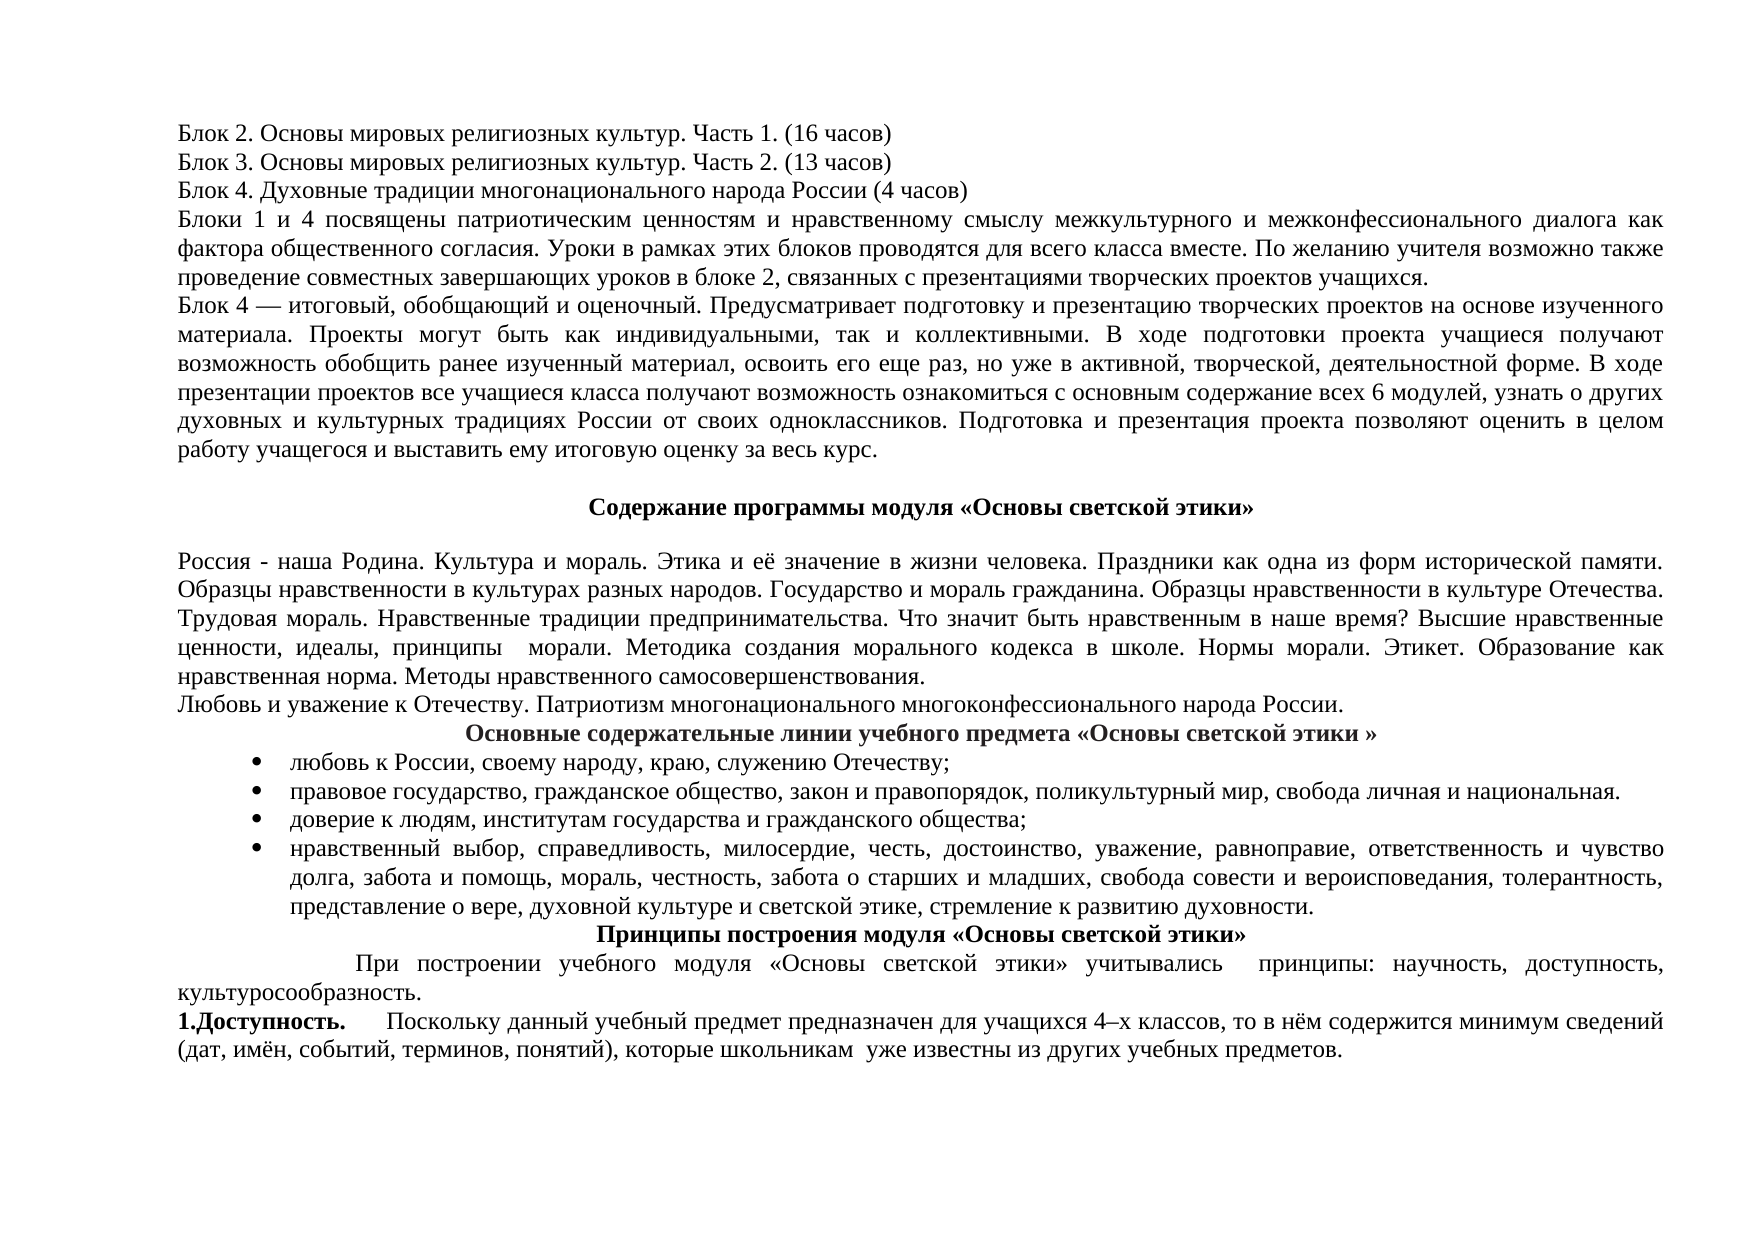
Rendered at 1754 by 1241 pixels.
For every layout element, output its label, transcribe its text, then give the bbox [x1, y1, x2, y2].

text Основные содержательные линии учебного предмета «Основы светской этики » [177, 718, 1665, 747]
list нравственный выбор, справедливость, милосердие, честь, достоинство, уважение, равноправие, ответственность и чувство долга, забота и помощь, мораль, честность, забота о старших и младших, свобода совести и вероисповедания, толерантность, представление о вере, духовной культуре и светской этике, стремление к развитию духовности. [252, 833, 1665, 919]
text Блок 4. Духовные традиции многонационального народа России (4 часов) [177, 176, 1665, 204]
text Любовь и уважение к Отечеству. Патриотизм многонационального многоконфессионального народа России. [177, 689, 1665, 718]
text Блок 2. Основы мировых религиозных культур. Часть 1. (16 часов) [177, 118, 1665, 147]
text Блок 4 — итоговый, обобщающий и оценочный. Предусматривает подготовку и презентацию творческих проектов на основе изученного материала. Проекты могут быть как индивидуальными, так и коллективными. В ходе подготовки проекта учащиеся получают возможность обобщить ранее изученный материал, освоить его еще раз, но уже в активной, творческой, деятельностной форме. В ходе презентации проектов все учащиеся класса получают возможность ознакомиться с основным содержание всех 6 модулей, узнать о других духовных и культурных традициях России от своих одноклассников. Подготовка и презентация проекта позволяют оценить в целом работу учащегося и выставить ему итоговую оценку за весь курс. [177, 291, 1665, 463]
text Принципы построения модуля «Основы светской этики» [177, 919, 1665, 948]
text Содержание программы модуля «Основы светской этики» [177, 492, 1665, 521]
list правовое государство, гражданское общество, закон и правопорядок, поликультурный мир, свобода личная и национальная. [252, 776, 1665, 804]
text 1.Доступность. Поскольку данный учебный предмет предназначен для учащихся 4–х классов, то в нём содержится минимум сведений (дат, имён, событий, терминов, понятий), которые школьникам уже известны из других учебных предметов. [177, 1006, 1665, 1063]
text Россия - наша Родина. Культура и мораль. Этика и её значение в жизни человека. Праздники как одна из форм исторической памяти. Образцы нравственности в культурах разных народов. Государство и мораль гражданина. Образцы нравственности в культуре Отечества. Трудовая мораль. Нравственные традиции предпринимательства. Что значит быть нравственным в наше время? Высшие нравственные ценности, идеалы, принципы морали. Методика создания морального кодекса в школе. Нормы морали. Этикет. Образование как нравственная норма. Методы нравственного самосовершенствования. [177, 546, 1665, 689]
text При построении учебного модуля «Основы светской этики» учитывались принципы: научность, доступность, культуросообразность. [177, 948, 1665, 1006]
list любовь к России, своему народу, краю, служению Отечеству; [252, 747, 1665, 776]
text Блок 3. Основы мировых религиозных культур. Часть 2. (13 часов) [177, 147, 1665, 176]
text Блоки 1 и 4 посвящены патриотическим ценностям и нравственному смыслу межкультурного и межконфессионального диалога как фактора общественного согласия. Уроки в рамках этих блоков проводятся для всего класса вместе. По желанию учителя возможно также проведение совместных завершающих уроков в блоке 2, связанных с презентациями творческих проектов учащихся. [177, 204, 1665, 291]
list доверие к людям, институтам государства и гражданского общества; [252, 804, 1665, 833]
